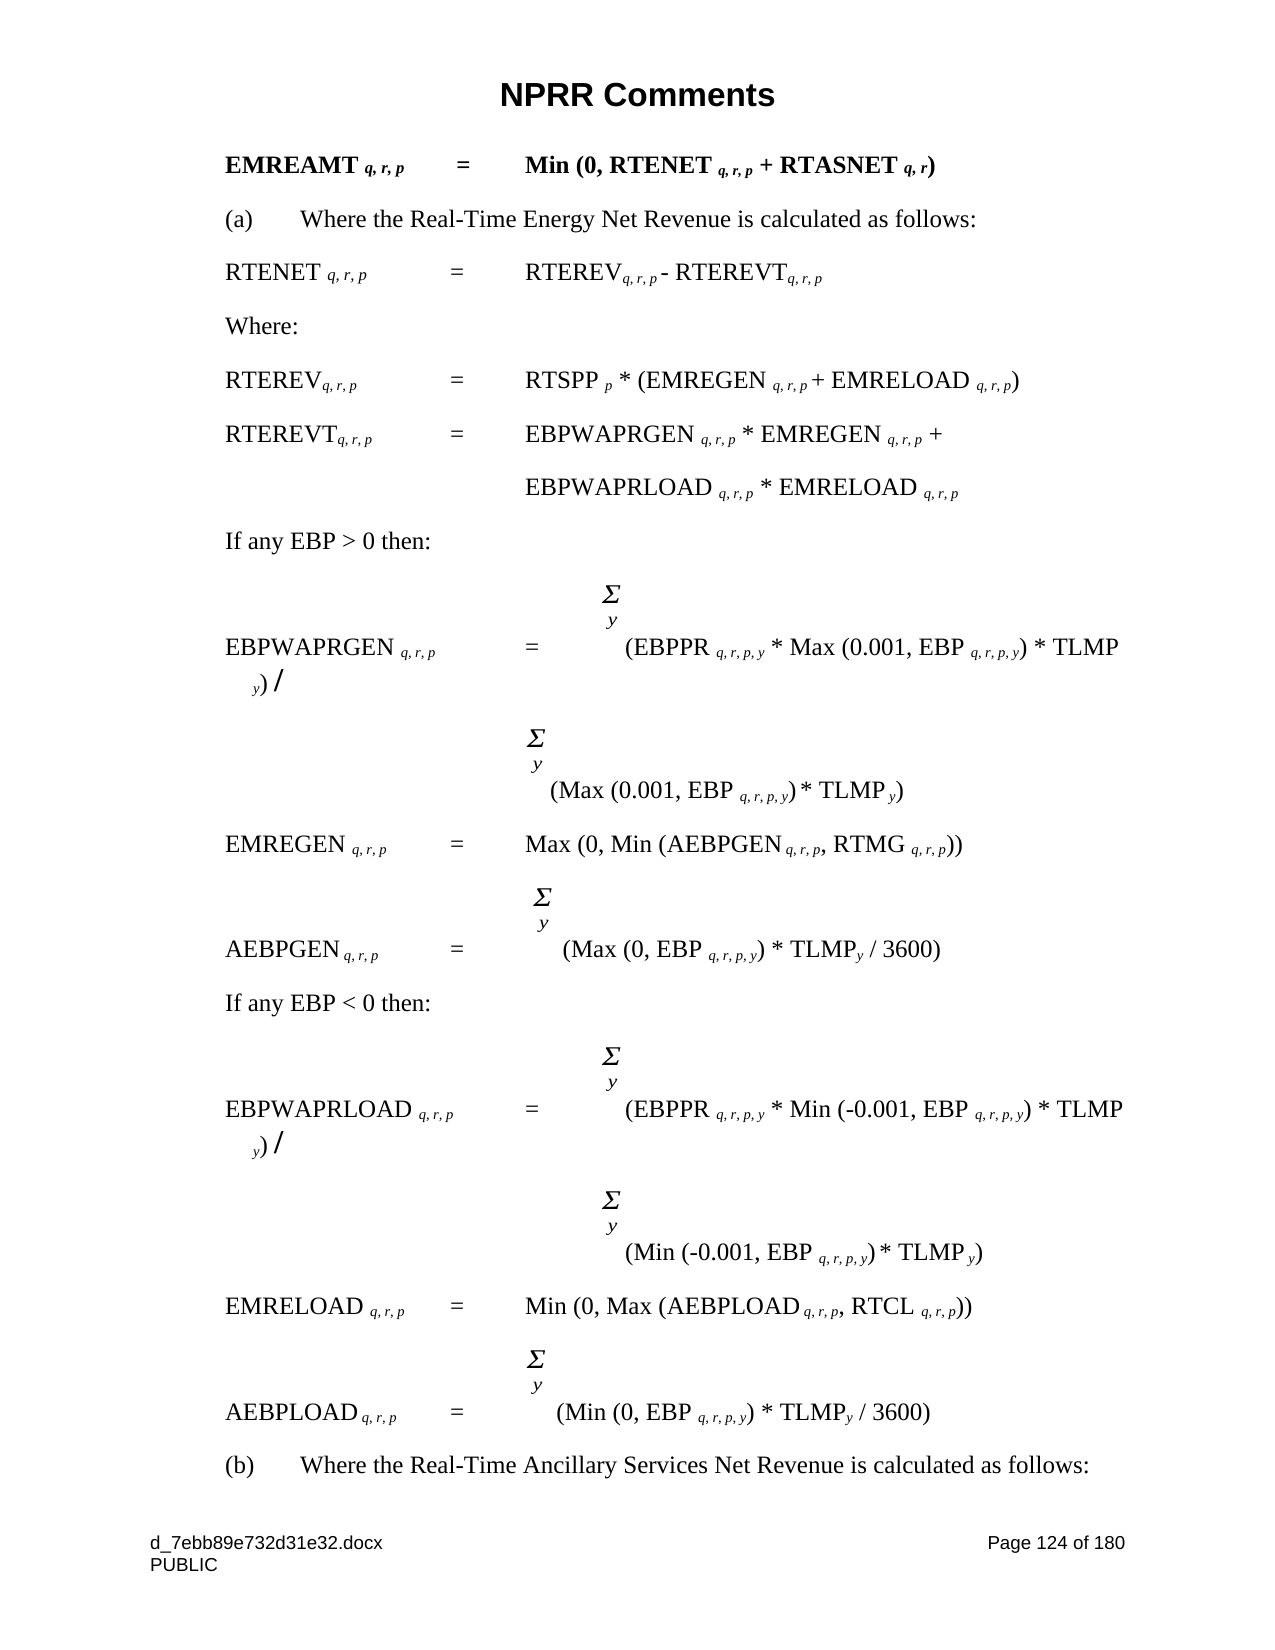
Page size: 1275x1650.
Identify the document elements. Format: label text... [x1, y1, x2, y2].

text RTEREVq, r, p = RTSPP p * (EMREGEN q, r, p + EMRELOAD q, r, p) [225, 365, 1125, 394]
text RTEREVTq, r, p = EBPWAPRGEN q, r, p * EMREGEN q, r, p + [225, 419, 1125, 447]
text EBPWAPRLOAD q, r, p = (EBPPR q, r, p, y * Min (-0.001, EBP q, r, p, y) * TLMP y) / [225, 1042, 1125, 1161]
text EBPWAPRLOAD q, r, p * EMRELOAD q, r, p [225, 472, 1125, 501]
text Where: [225, 311, 1125, 340]
text EMREAMT q, r, p = Min (0, RTENET q, r, p + RTASNET q, r) [225, 150, 1125, 179]
text EMRELOAD q, r, p = Min (0, Max (AEBPLOAD q, r, p, RTCL q, r, p)) [225, 1291, 1125, 1320]
text (Max (0.001, EBP q, r, p, y) * TLMP y) [225, 724, 1125, 804]
text (a) Where the Real-Time Energy Net Revenue is calculated as follows: [225, 204, 1125, 232]
text If any EBP > 0 then: [225, 526, 1125, 555]
text RTENET q, r, p = RTEREVq, r, p - RTEREVTq, r, p [225, 257, 1125, 286]
text (b) Where the Real-Time Ancillary Services Net Revenue is calculated as follows: [225, 1450, 1125, 1479]
text If any EBP < 0 then: [225, 988, 1125, 1017]
text EBPWAPRGEN q, r, p = (EBPPR q, r, p, y * Max (0.001, EBP q, r, p, y) * TLMP y) / [225, 580, 1125, 699]
text AEBPGEN q, r, p = (Max (0, EBP q, r, p, y) * TLMPy / 3600) [225, 883, 1125, 963]
text (Min (-0.001, EBP q, r, p, y) * TLMP y) [225, 1186, 1125, 1266]
text AEBPLOAD q, r, p = (Min (0, EBP q, r, p, y) * TLMPy / 3600) [225, 1345, 1125, 1425]
text EMREGEN q, r, p = Max (0, Min (AEBPGEN q, r, p, RTMG q, r, p)) [225, 829, 1125, 858]
